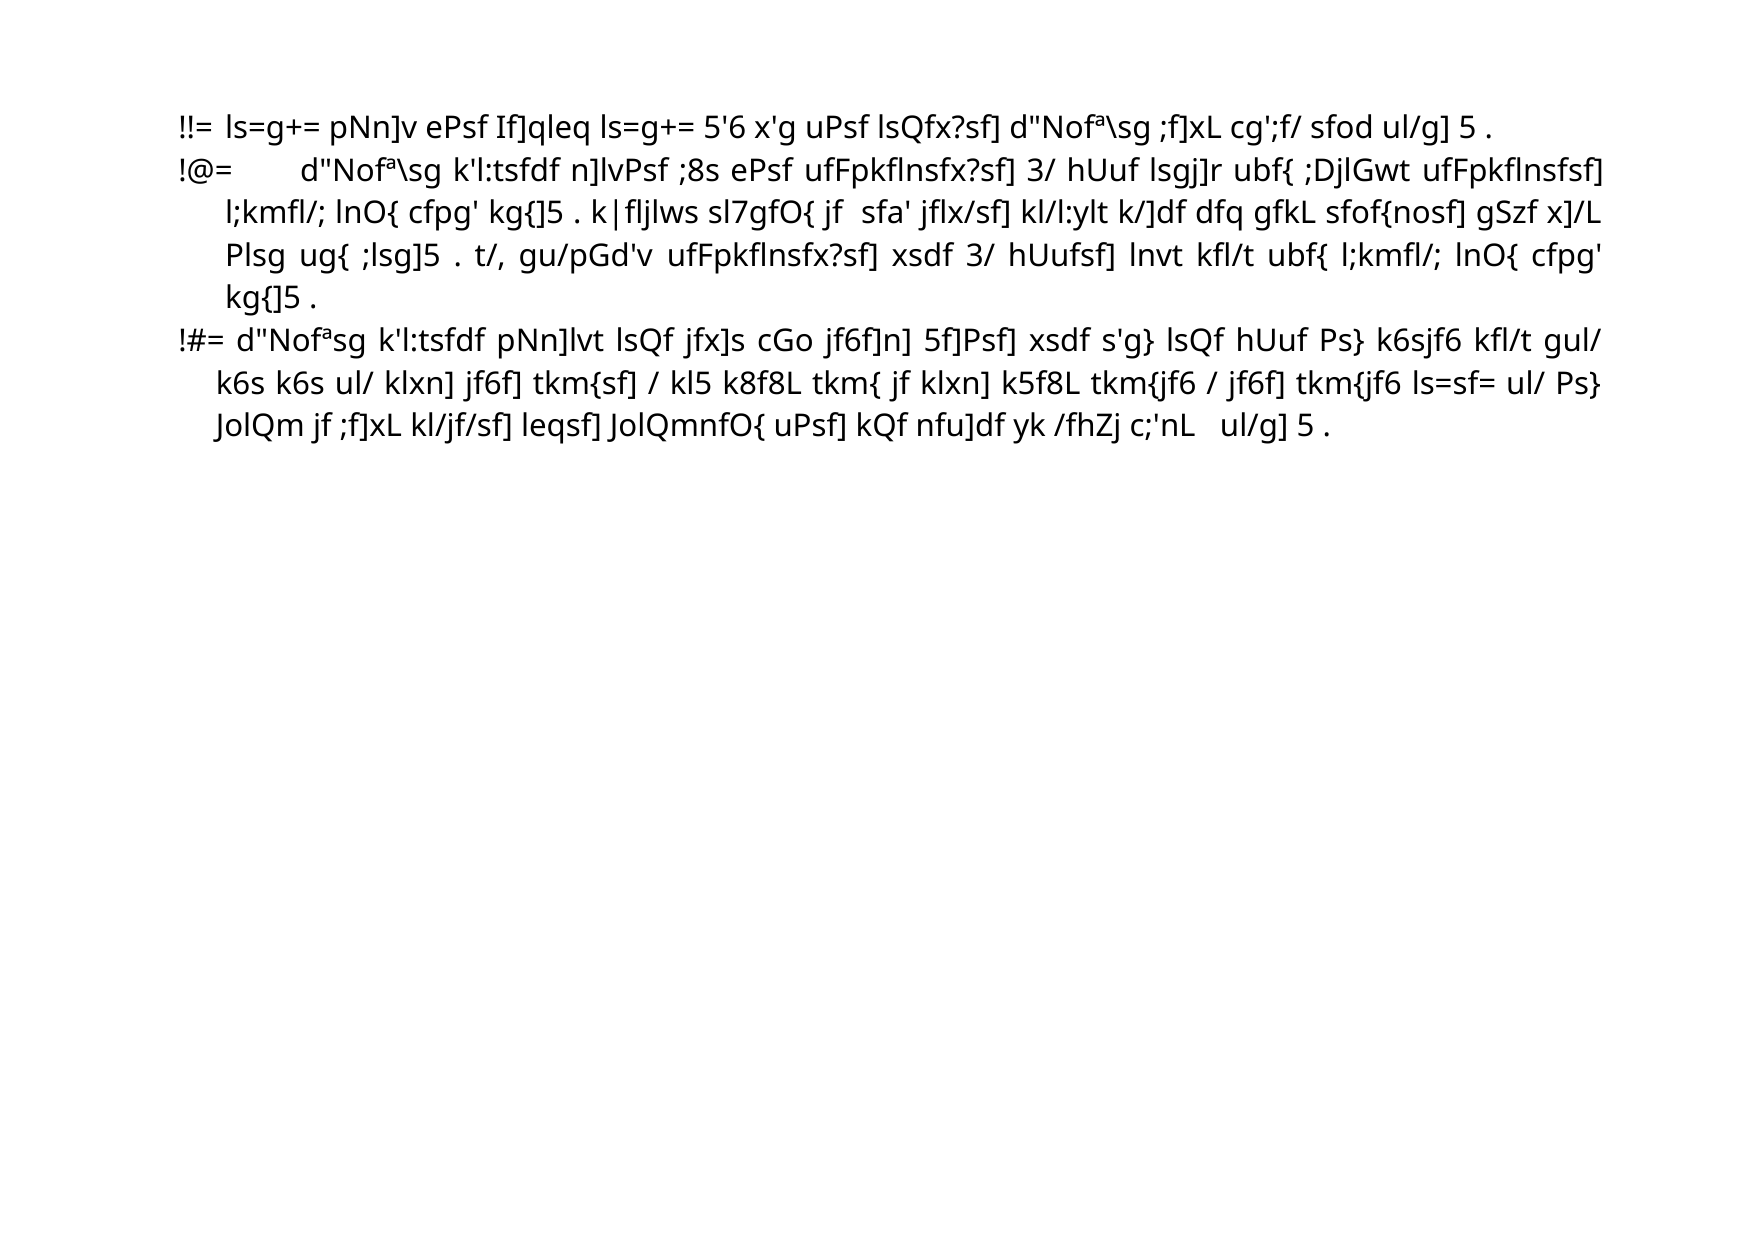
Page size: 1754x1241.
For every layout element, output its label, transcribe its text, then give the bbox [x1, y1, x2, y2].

text !#= d"Nofªsg k'l:tsfdf pNn]lvt lsQf jfx]s cGo jf6f]n] 5f]Psf] xsdf s'g} lsQf hUuf Ps} k6sjf6 kfl/t gul/ k6s k6s ul/ klxn] jf6f] tkm{sf] / kl5 k8f8L tkm{ jf klxn] k5f8L tkm{jf6 / jf6f] tkm{jf6 ls=sf= ul/ Ps} JolQm jf ;f]xL kl/jf/sf] leqsf] JolQmnfO{ uPsf] kQf nfu]df yk /fhZj c;'nL ul/g] 5 . [178, 318, 1604, 446]
text !!= ls=g+= pNn]v ePsf If]qleq ls=g+= 5'6 x'g uPsf lsQfx?sf] d"Nofª\sg ;f]xL cg';f/ sfod ul/g] 5 . [178, 105, 1604, 148]
text !@= d"Nofª\sg k'l:tsfdf n]lvPsf ;8s ePsf ufFpkflnsfx?sf] 3/ hUuf lsgj]r ubf{ ;DjlGwt ufFpkflnsfsf] l;kmfl/; lnO{ cfpg' kg{]5 . k|fljlws sl7gfO{ jf sfa' jflx/sf] kl/l:ylt k/]df dfq gfkL sfof{nosf] gSzf x]/L Plsg ug{ ;lsg]5 . t/, gu/pGd'v ufFpkflnsfx?sf] xsdf 3/ hUufsf] lnvt kfl/t ubf{ l;kmfl/; lnO{ cfpg' kg{]5 . [178, 148, 1604, 318]
